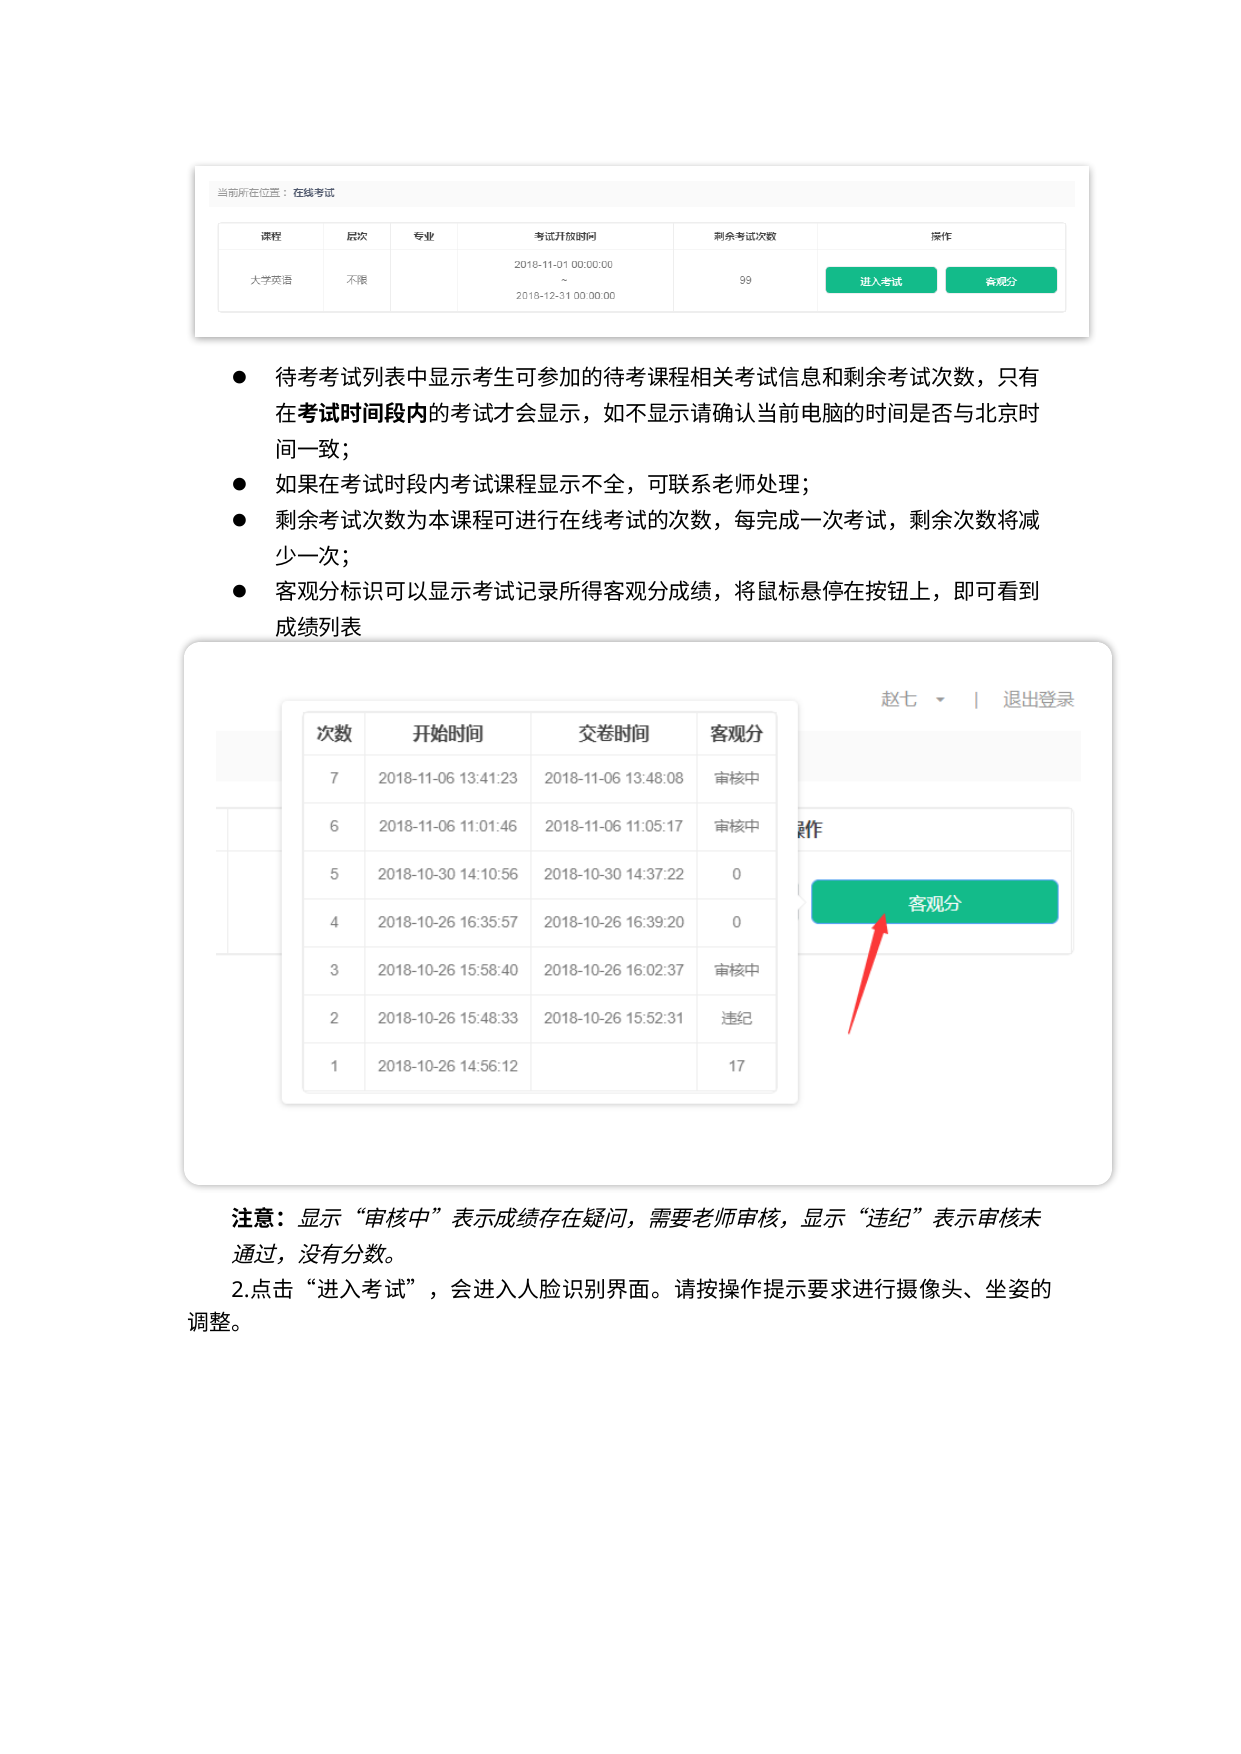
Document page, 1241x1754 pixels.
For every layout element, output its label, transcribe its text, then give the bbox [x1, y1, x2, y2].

picture [216, 673, 1081, 1153]
list 剩余考试次数为本课程可进行在线考试的次数，每完成一次考试，剩余次数将减少一次； [231, 503, 1053, 571]
list 待考考试列表中显示考生可参加的待考课程相关考试信息和剩余考试次数，只有在考试时间段内的考试才会显示，如不显示请确认当前电脑的时间是否与北京时间一致； [231, 360, 1053, 464]
picture [209, 181, 1075, 322]
text 2.点击“进入考试”，会进入人脸识别界面。请按操作提示要求进行摄像头、坐姿的调整。 [187, 1272, 1053, 1337]
text 注意：显示“审核中”表示成绩存在疑问，需要老师审核，显示“违纪”表示审核未通过，没有分数。 [231, 1201, 1053, 1269]
list 如果在考试时段内考试课程显示不全，可联系老师处理； [231, 467, 1053, 499]
list 客观分标识可以显示考试记录所得客观分成绩，将鼠标悬停在按钮上，即可看到成绩列表 [231, 574, 1053, 636]
